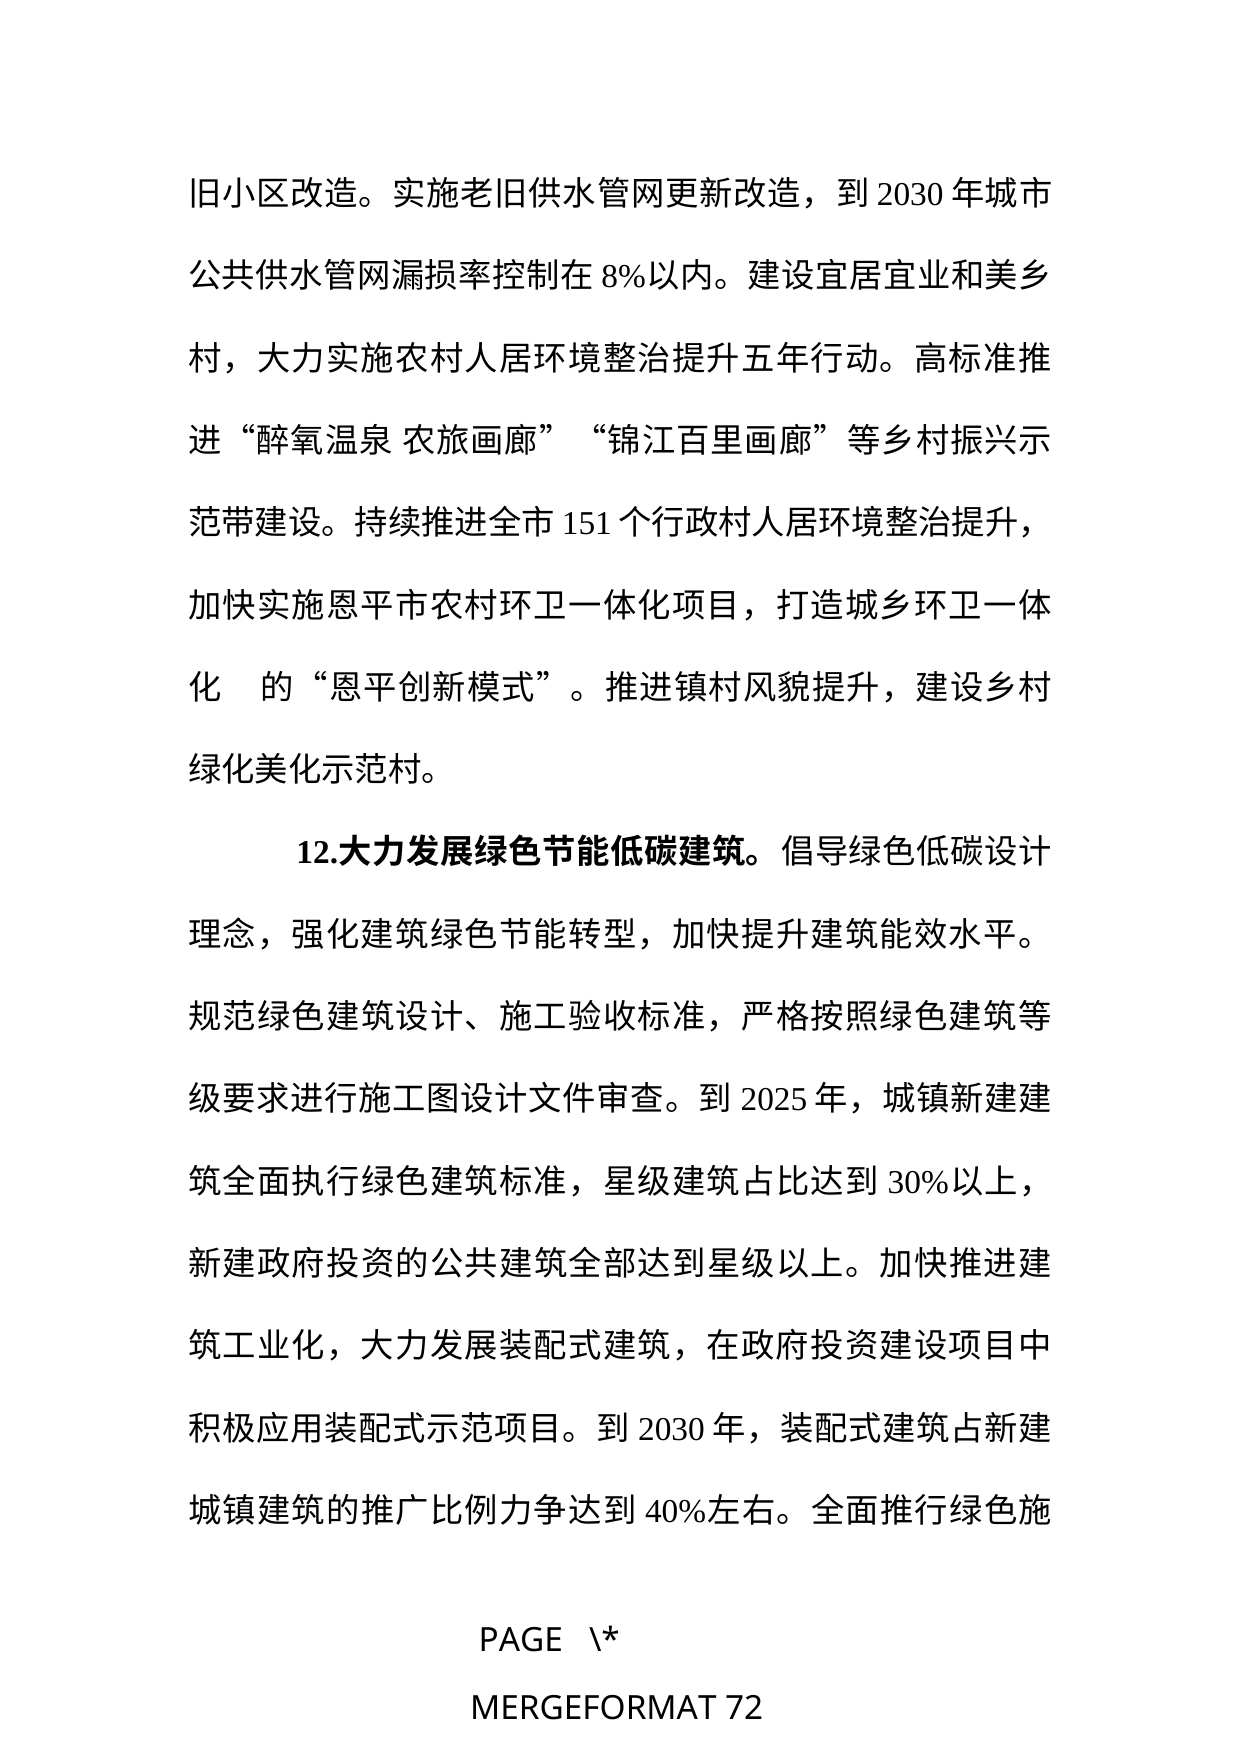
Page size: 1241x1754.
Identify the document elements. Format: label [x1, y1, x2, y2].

text [188, 808, 1052, 1549]
text [188, 150, 1052, 808]
